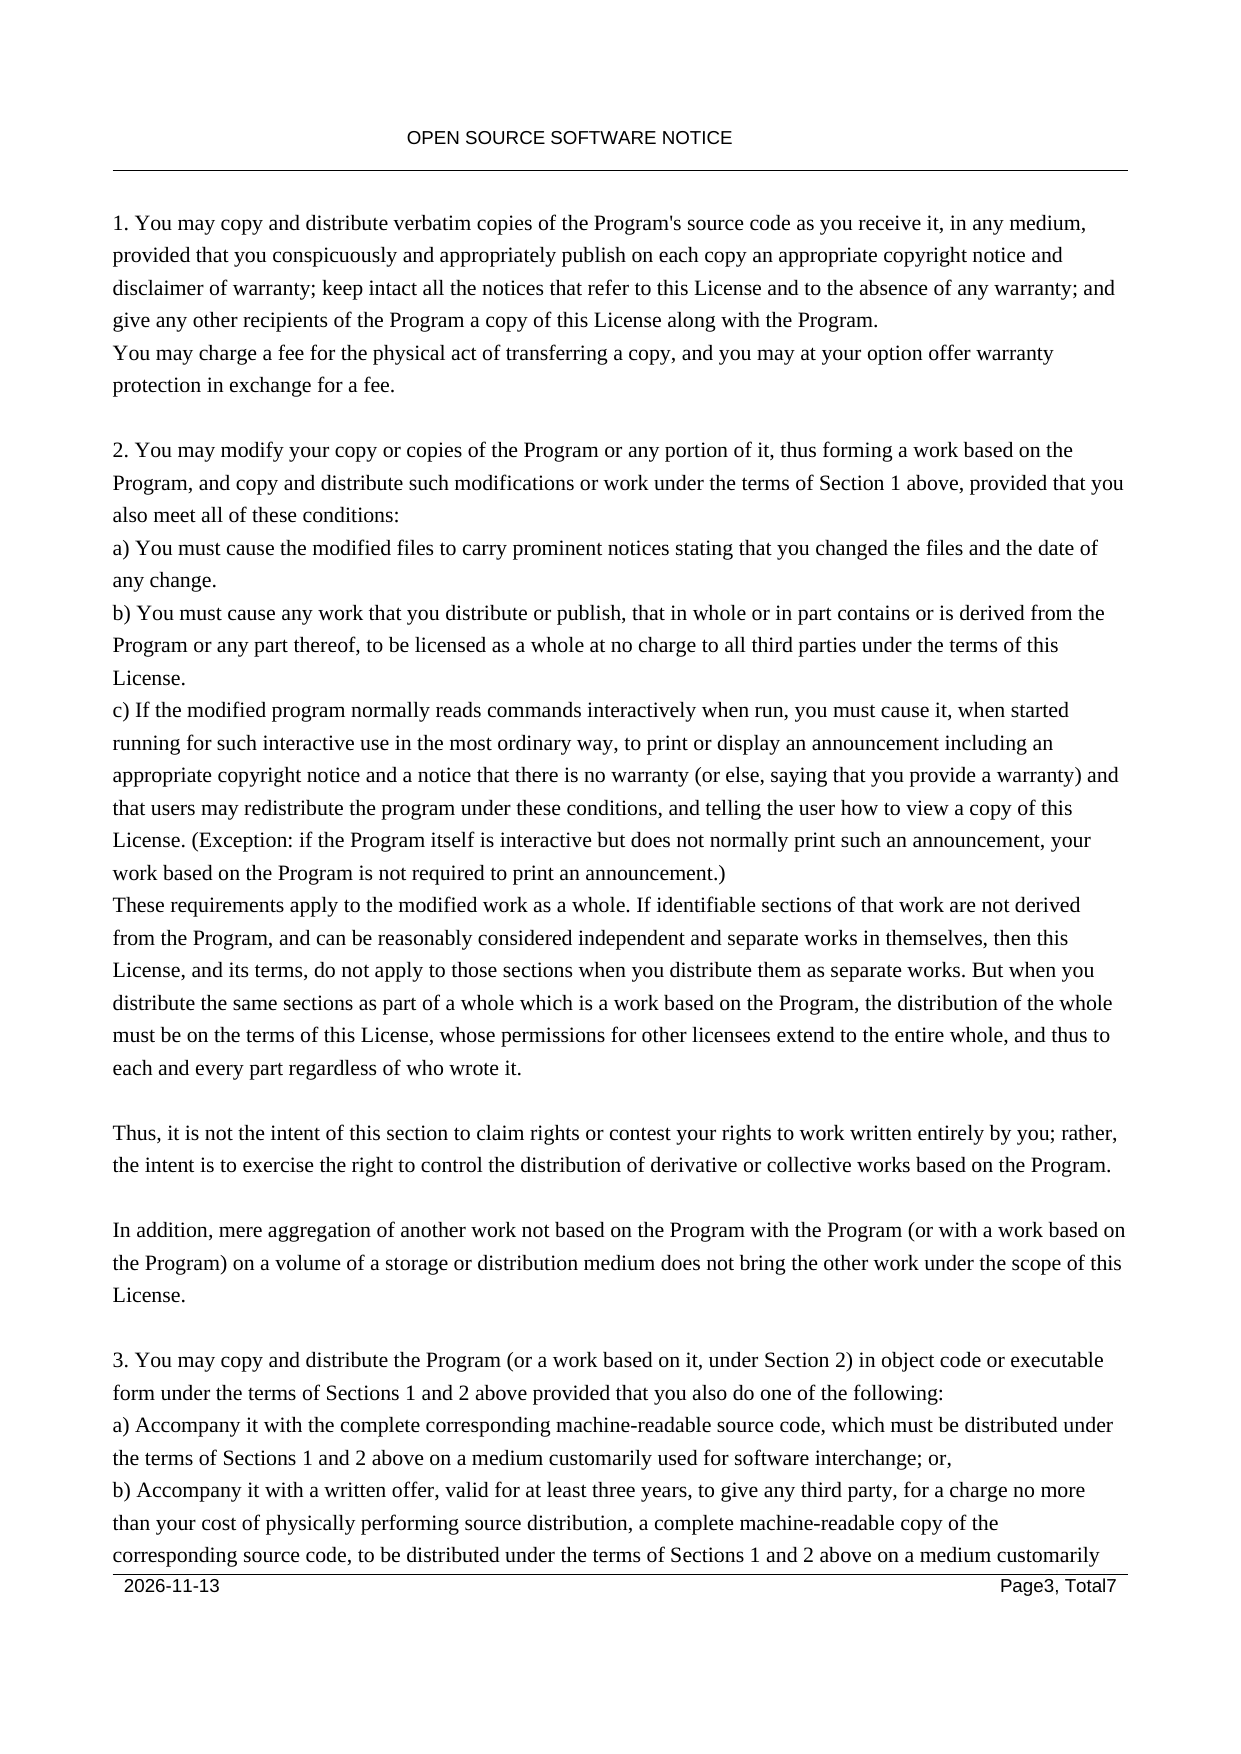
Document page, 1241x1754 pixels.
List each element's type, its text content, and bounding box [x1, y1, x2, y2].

text c) If the modified program normally reads commands interactively when run, you must cause it, when started running for such interactive use in the most ordinary way, to print or display an announcement including an appropriate copyright notice and a notice that there is no warranty (or else, saying that you provide a warranty) and that users may redistribute the program under these conditions, and telling the user how to view a copy of this License. (Exception: if the Program itself is interactive but does not normally print such an announcement, your work based on the Program is not required to print an announcement.) [112, 694, 1128, 889]
text 2. You may modify your copy or copies of the Program or any portion of it, thus forming a work based on the Program, and copy and distribute such modifications or work under the terms of Section 1 above, provided that you also meet all of these conditions: [112, 434, 1128, 531]
text These requirements apply to the modified work as a whole. If identifiable sections of that work are not derived from the Program, and can be reasonably considered independent and separate works in themselves, then this License, and its terms, do not apply to those sections when you distribute them as separate works. But when you distribute the same sections as part of a whole which is a work based on the Program, the distribution of the whole must be on the terms of this License, whose permissions for other licensees extend to the entire whole, and thus to each and every part regardless of who wrote it. [112, 889, 1128, 1084]
text In addition, mere aggregation of another work not based on the Program with the Program (or with a work based on the Program) on a volume of a storage or distribution medium does not bring the other work under the scope of this License. [112, 1214, 1128, 1311]
text a) You must cause the modified files to carry prominent notices stating that you changed the files and the date of any change. [112, 531, 1128, 596]
text 3. You may copy and distribute the Program (or a work based on it, under Section 2) in object code or executable form under the terms of Sections 1 and 2 above provided that you also do one of the following: [112, 1344, 1128, 1409]
text a) Accompany it with the complete corresponding machine-readable source code, which must be distributed under the terms of Sections 1 and 2 above on a medium customarily used for software interchange; or, [112, 1409, 1128, 1474]
text You may charge a fee for the physical act of transferring a copy, and you may at your option offer warranty protection in exchange for a fee. [112, 336, 1128, 401]
text 1. You may copy and distribute verbatim copies of the Program's source code as you receive it, in any medium, provided that you conspicuously and appropriately publish on each copy an appropriate copyright notice and disclaimer of warranty; keep intact all the notices that refer to this License and to the absence of any warranty; and give any other recipients of the Program a copy of this License along with the Program. [112, 206, 1128, 336]
text b) You must cause any work that you distribute or publish, that in whole or in part contains or is derived from the Program or any part thereof, to be licensed as a whole at no charge to all third parties under the terms of this License. [112, 596, 1128, 694]
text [112, 1474, 1128, 1571]
text Thus, it is not the intent of this section to claim rights or contest your rights to work written entirely by you; rather, the intent is to exercise the right to control the distribution of derivative or collective works based on the Program. [112, 1116, 1128, 1181]
